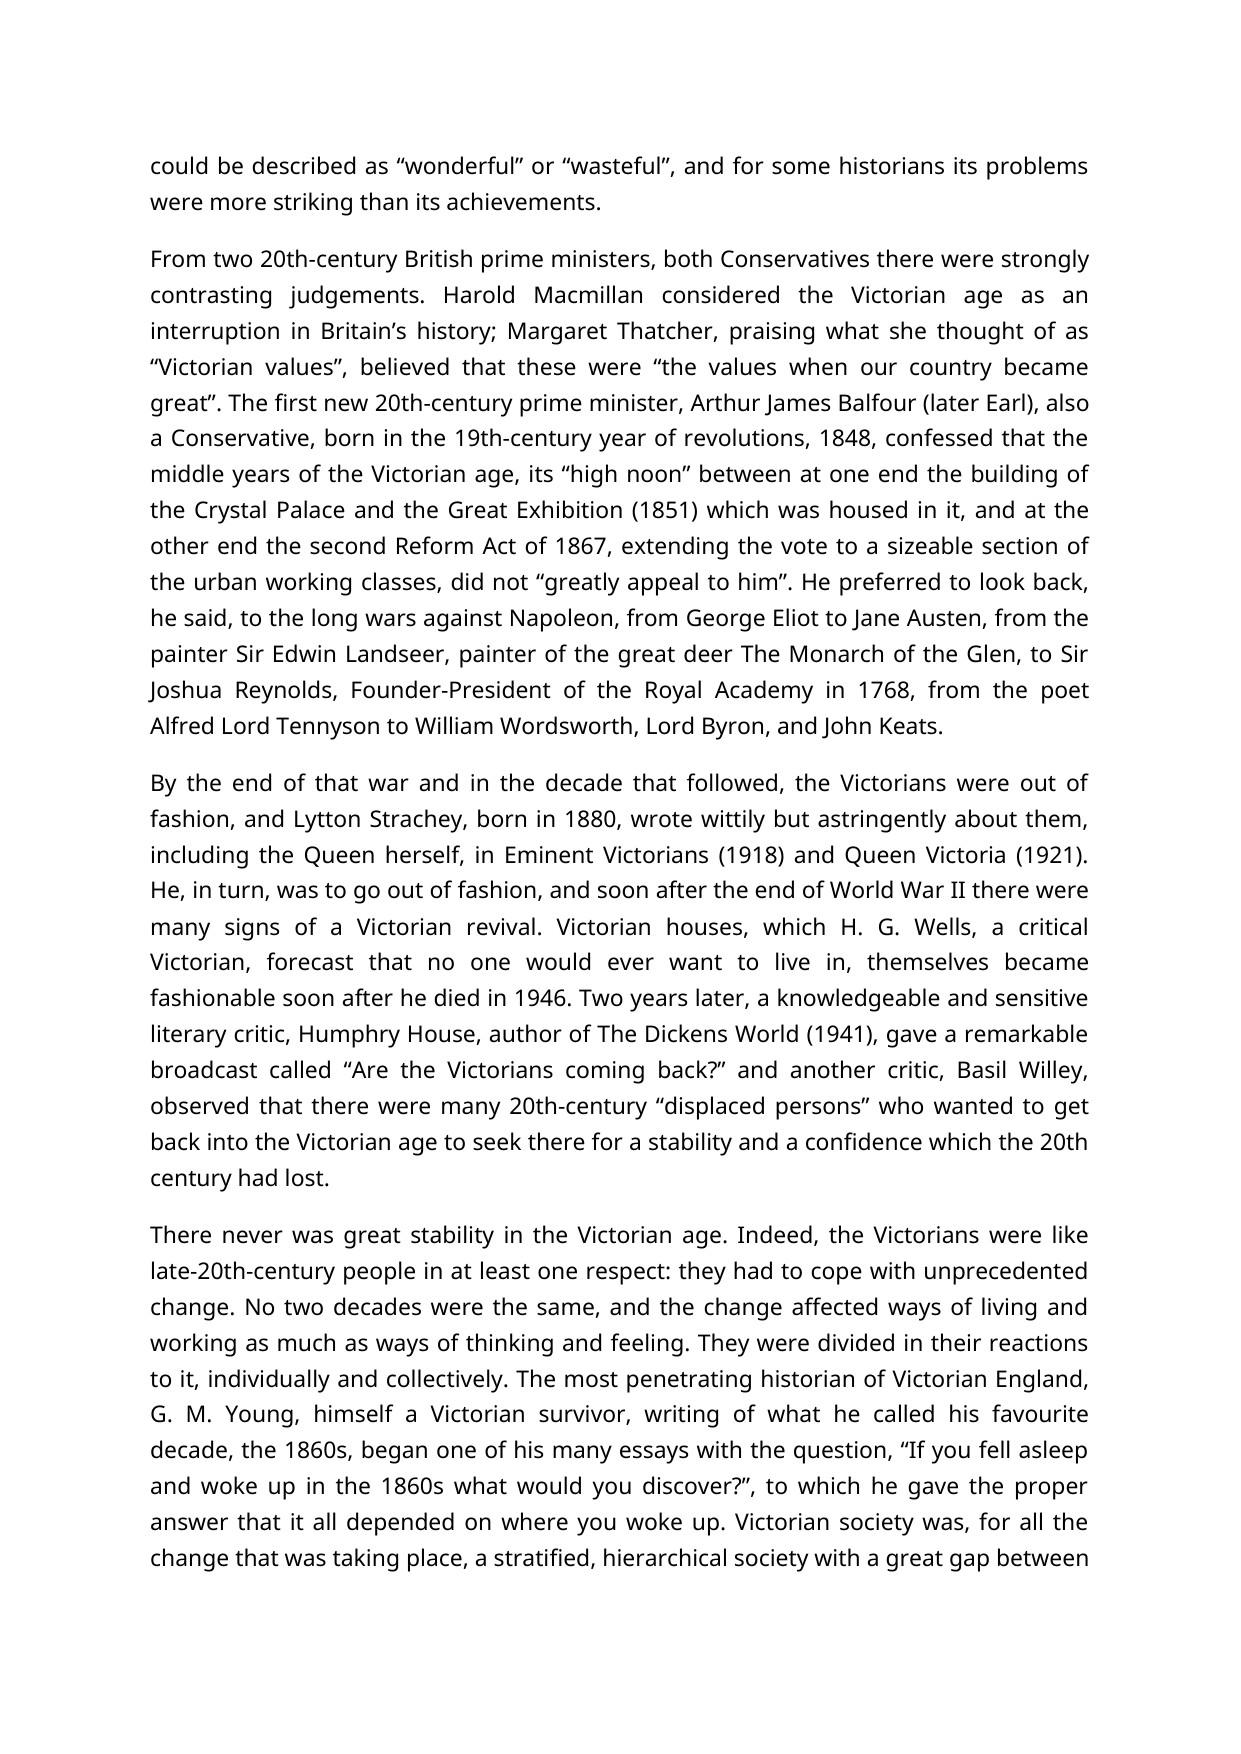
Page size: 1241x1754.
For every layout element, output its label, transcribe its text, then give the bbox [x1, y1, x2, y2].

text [150, 150, 1090, 217]
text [150, 1219, 1090, 1573]
text By the end of that war and in the decade that followed, the Victorians were out of fashion, and Lytton Strachey, born in 1880, wrote wittily but astringently about them, including the Queen herself, in Eminent Victorians (1918) and Queen Victoria (1921). He, in turn, was to go out of fashion, and soon after the end of World War II there were many signs of a Victorian revival. Victorian houses, which H. G. Wells, a critical Victorian, forecast that no one would ever want to live in, themselves became fashionable soon after he died in 1946. Two years later, a knowledgeable and sensitive literary critic, Humphry House, author of The Dickens World (1941), gave a remarkable broadcast called “Are the Victorians coming back?” and another critic, Basil Willey, observed that there were many 20th-century “displaced persons” who wanted to get back into the Victorian age to seek there for a stability and a confidence which the 20th century had lost. [150, 767, 1090, 1193]
text From two 20th-century British prime ministers, both Conservatives there were strongly contrasting judgements. Harold Macmillan considered the Victorian age as an interruption in Britain’s history; Margaret Thatcher, praising what she thought of as “Victorian values”, believed that these were “the values when our country became great”. The first new 20th-century prime minister, Arthur James Balfour (later Earl), also a Conservative, born in the 19th-century year of revolutions, 1848, confessed that the middle years of the Victorian age, its “high noon” between at one end the building of the Crystal Palace and the Great Exhibition (1851) which was housed in it, and at the other end the second Reform Act of 1867, extending the vote to a sizeable section of the urban working classes, did not “greatly appeal to him”. He preferred to look back, he said, to the long wars against Napoleon, from George Eliot to Jane Austen, from the painter Sir Edwin Landseer, painter of the great deer The Monarch of the Glen, to Sir Joshua Reynolds, Founder-President of the Royal Academy in 1768, from the poet Alfred Lord Tennyson to William Wordsworth, Lord Byron, and John Keats. [150, 243, 1090, 741]
